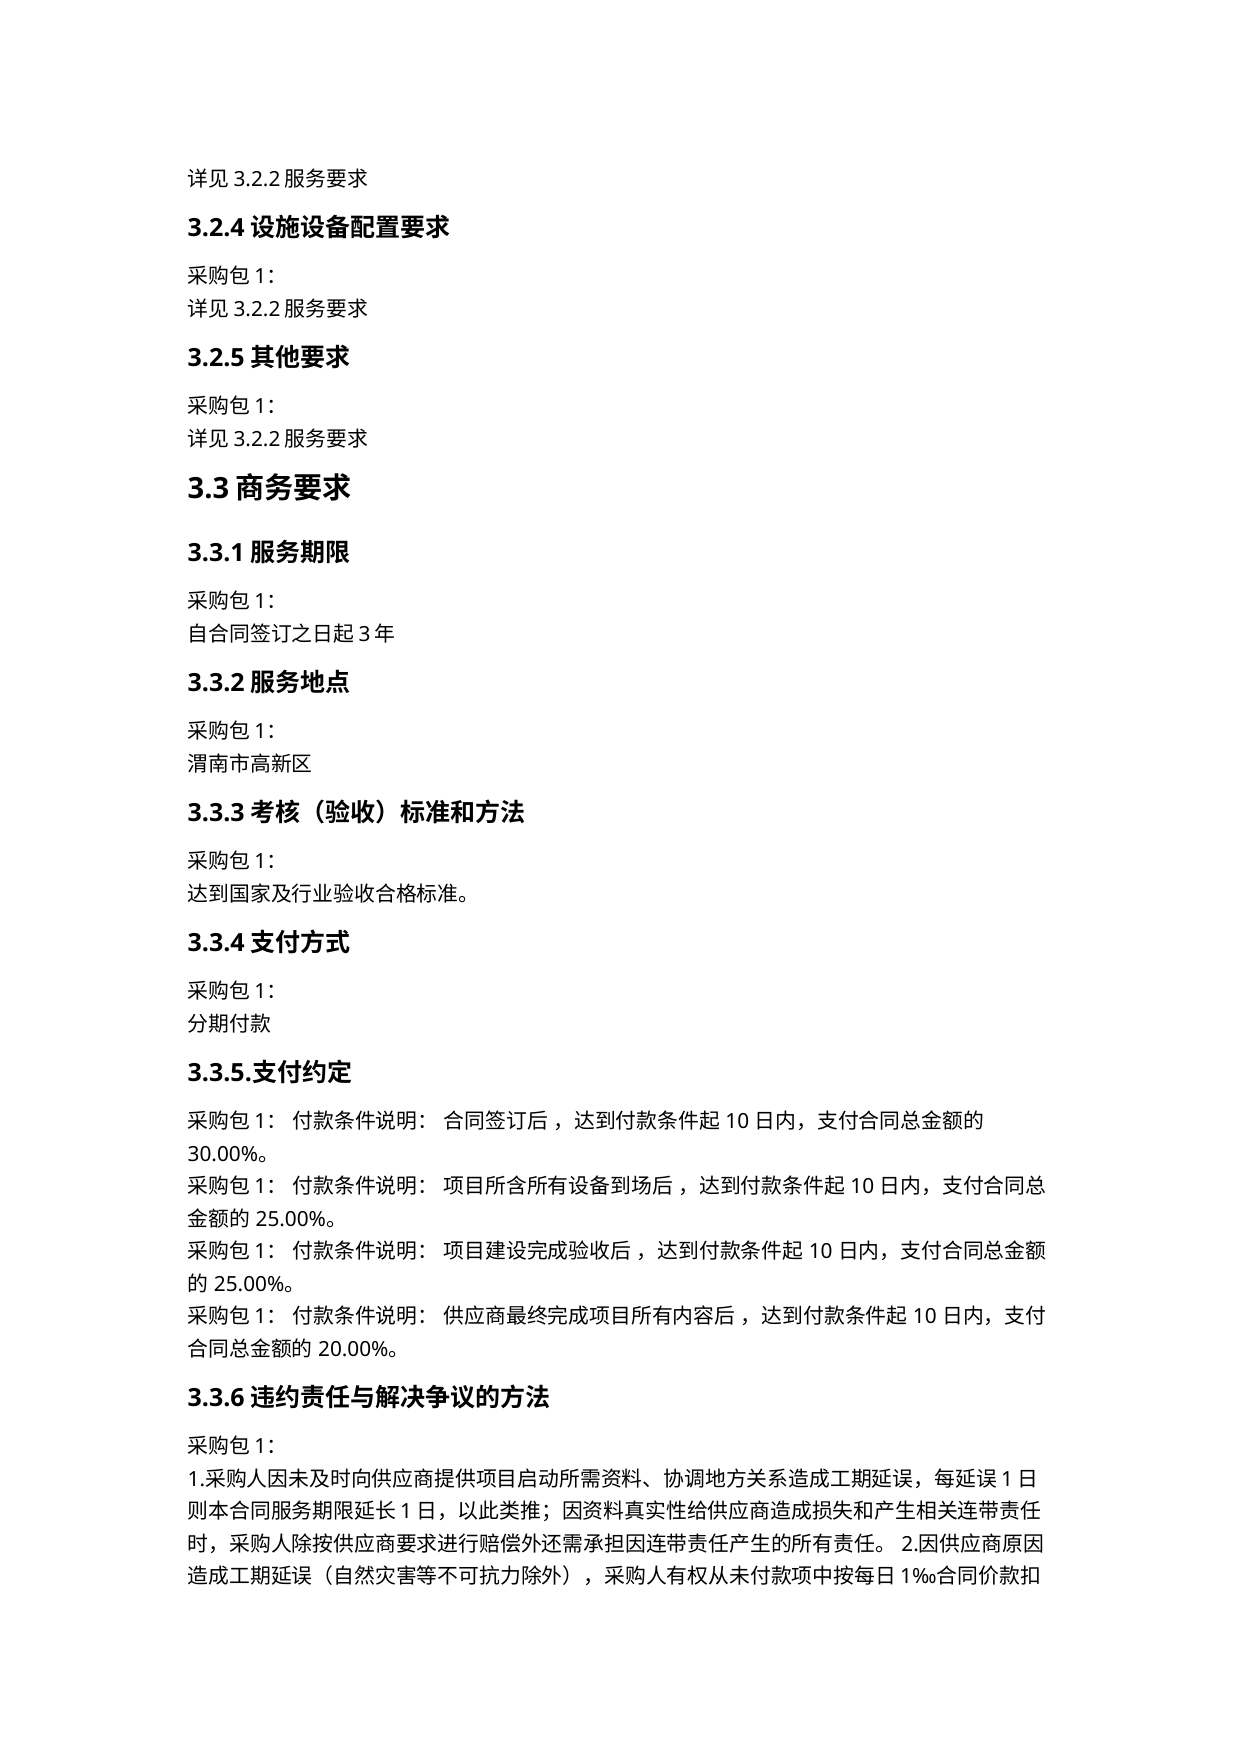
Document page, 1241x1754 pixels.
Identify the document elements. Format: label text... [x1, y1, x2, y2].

text 采购包1： [187, 1429, 1053, 1462]
text 详见3.2.2服务要求 [187, 162, 1053, 194]
text 3.2.4设施设备配置要求 [187, 194, 1053, 259]
text 详见3.2.2服务要求 [187, 292, 1053, 324]
text 渭南市高新区 [187, 747, 1053, 779]
text 3.3商务要求 [187, 454, 1053, 519]
text 采购包1： 付款条件说明： 供应商最终完成项目所有内容后 ，达到付款条件起 10 日内，支付合同总金额的 20.00%。 [187, 1299, 1053, 1364]
text 采购包1： [187, 259, 1053, 292]
text 3.3.6违约责任与解决争议的方法 [187, 1364, 1053, 1429]
text 采购包1： 付款条件说明： 合同签订后 ，达到付款条件起 10 日内，支付合同总金额的 30.00%。 [187, 1104, 1053, 1169]
text 采购包1： 付款条件说明： 项目建设完成验收后 ，达到付款条件起 10 日内，支付合同总金额的 25.00%。 [187, 1234, 1053, 1299]
text 3.2.5其他要求 [187, 324, 1053, 389]
text 3.3.1服务期限 [187, 519, 1053, 584]
text 3.3.3考核（验收）标准和方法 [187, 779, 1053, 844]
text 采购包1： [187, 584, 1053, 617]
text 采购包1： 付款条件说明： 项目所含所有设备到场后 ，达到付款条件起 10 日内，支付合同总金额的 25.00%。 [187, 1169, 1053, 1234]
text 采购包1： [187, 844, 1053, 877]
text 3.3.5.支付约定 [187, 1039, 1053, 1104]
text 3.3.2服务地点 [187, 649, 1053, 714]
text 采购包1： [187, 389, 1053, 422]
text 分期付款 [187, 1007, 1053, 1039]
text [187, 1462, 1053, 1592]
text 详见3.2.2服务要求 [187, 422, 1053, 454]
text 采购包1： [187, 974, 1053, 1007]
text 3.3.4支付方式 [187, 909, 1053, 974]
text 达到国家及行业验收合格标准。 [187, 877, 1053, 909]
text 自合同签订之日起3年 [187, 617, 1053, 649]
text 采购包1： [187, 714, 1053, 747]
